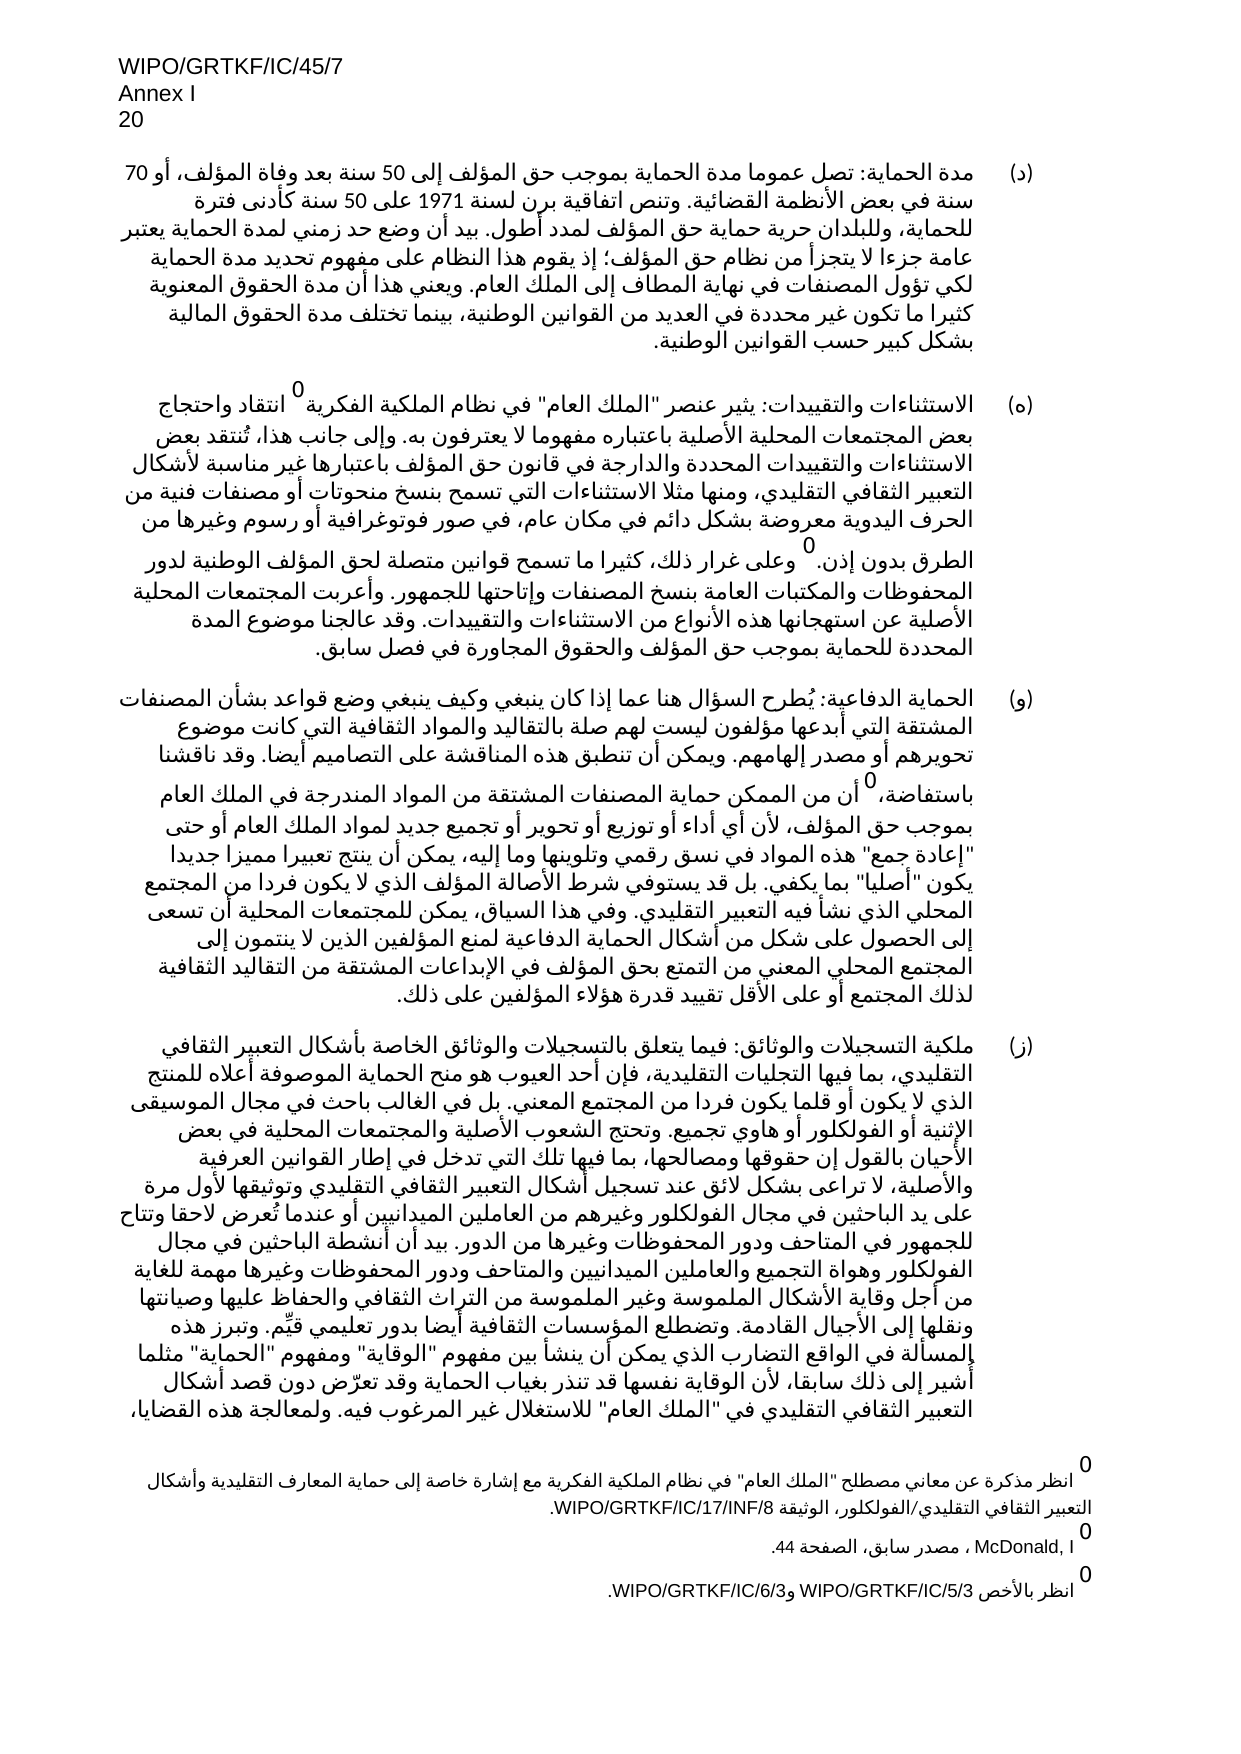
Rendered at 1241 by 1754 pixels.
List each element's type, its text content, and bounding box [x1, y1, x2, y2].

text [118, 1031, 1033, 1423]
text (ه) الاستثناءات والتقييدات: يثير عنصر "الملك العام" في نظام الملكية الفكرية انتقاد واحتجاج بعض المجتمعات المحلية الأصلية باعتباره مفهوما لا يعترفون به. وإلى جانب هذا، تُنتقد بعض الاستثناءات والتقييدات المحددة والدارجة في قانون حق المؤلف باعتبارها غير مناسبة لأشكال التعبير الثقافي التقليدي، ومنها مثلا الاستثناءات التي تسمح بنسخ منحوتات أو مصنفات فنية من الحرف اليدوية معروضة بشكل دائم في مكان عام، في صور فوتوغرافية أو رسوم وغيرها من الطرق بدون إذن. وعلى غرار ذلك، كثيرا ما تسمح قوانين متصلة لحق المؤلف الوطنية لدور المحفوظات والمكتبات العامة بنسخ المصنفات وإتاحتها للجمهور. وأعربت المجتمعات المحلية الأصلية عن استهجانها هذه الأنواع من الاستثناءات والتقييدات. وقد عالجنا موضوع المدة المحددة للحماية بموجب حق المؤلف والحقوق المجاورة في فصل سابق. [118, 378, 1033, 661]
text (و) الحماية الدفاعية: يُطرح السؤال هنا عما إذا كان ينبغي وكيف ينبغي وضع قواعد بشأن المصنفات المشتقة التي أبدعها مؤلفون ليست لهم صلة بالتقاليد والمواد الثقافية التي كانت موضوع تحويرهم أو مصدر إلهامهم. ويمكن أن تنطبق هذه المناقشة على التصاميم أيضا. وقد ناقشنا باستفاضة، أن من الممكن حماية المصنفات المشتقة من المواد المندرجة في الملك العام بموجب حق المؤلف، لأن أي أداء أو توزيع أو تحوير أو تجميع جديد لمواد الملك العام أو حتى "إعادة جمع" هذه المواد في نسق رقمي وتلوينها وما إليه، يمكن أن ينتج تعبيرا مميزا جديدا يكون "أصليا" بما يكفي. بل قد يستوفي شرط الأصالة المؤلف الذي لا يكون فردا من المجتمع المحلي الذي نشأ فيه التعبير التقليدي. وفي هذا السياق، يمكن للمجتمعات المحلية أن تسعى إلى الحصول على شكل من أشكال الحماية الدفاعية لمنع المؤلفين الذين لا ينتمون إلى المجتمع المحلي المعني من التمتع بحق المؤلف في الإبداعات المشتقة من التقاليد الثقافية لذلك المجتمع أو على الأقل تقييد قدرة هؤلاء المؤلفين على ذلك. [118, 684, 1033, 1008]
text (د) مدة الحماية: تصل عموما مدة الحماية بموجب حق المؤلف إلى 50 سنة بعد وفاة المؤلف، أو 70 سنة في بعض الأنظمة القضائية. وتنص اتفاقية برن لسنة 1971 على 50 سنة كأدنى فترة للحماية، وللبلدان حرية حماية حق المؤلف لمدد أطول. بيد أن وضع حد زمني لمدة الحماية يعتبر عامة جزءا لا يتجزأ من نظام حق المؤلف؛ إذ يقوم هذا النظام على مفهوم تحديد مدة الحماية لكي تؤول المصنفات في نهاية المطاف إلى الملك العام. ويعني هذا أن مدة الحقوق المعنوية كثيرا ما تكون غير محددة في العديد من القوانين الوطنية، بينما تختلف مدة الحقوق المالية بشكل كبير حسب القوانين الوطنية. [118, 158, 1033, 355]
